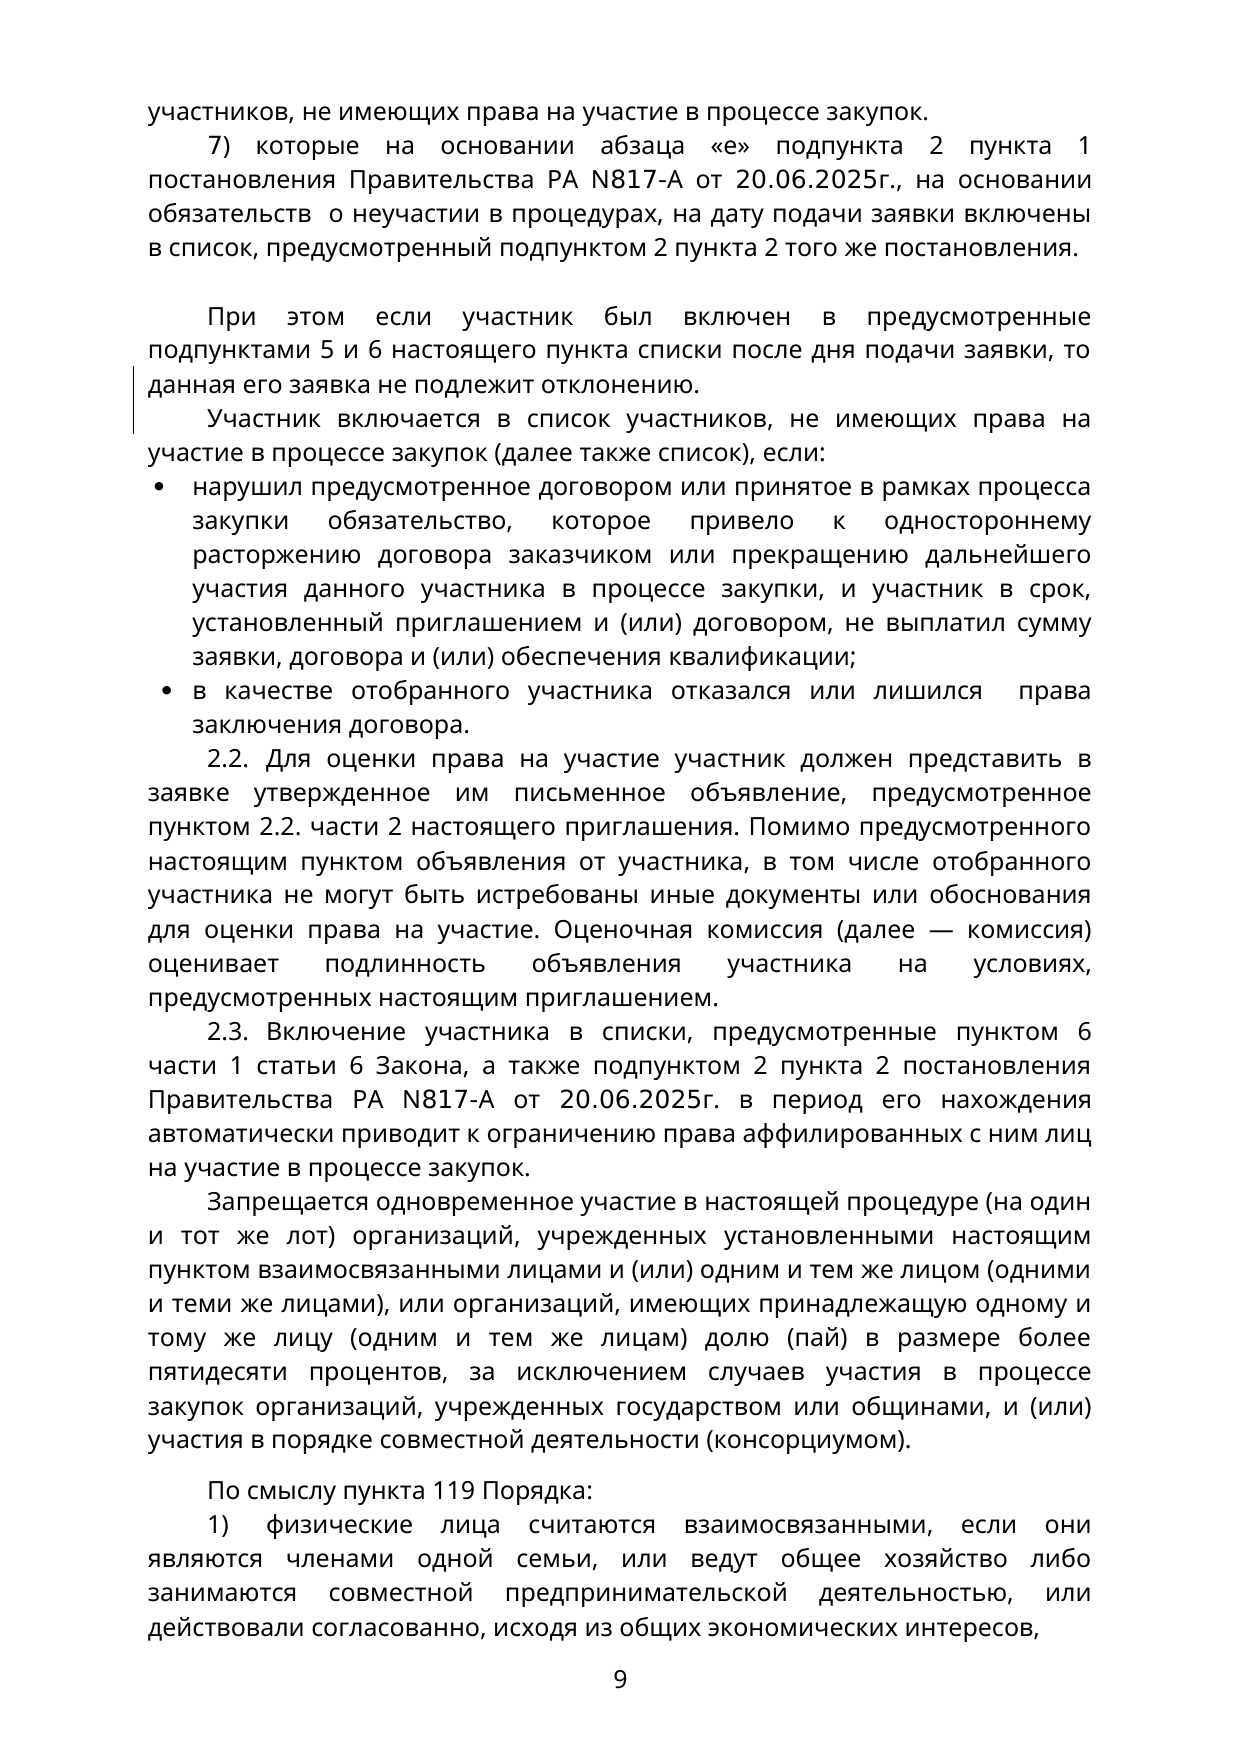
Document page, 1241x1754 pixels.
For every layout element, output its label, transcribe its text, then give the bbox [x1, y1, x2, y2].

text 2.3. Включение участника в списки, предусмотренные пунктом 6 части 1 статьи 6 Закона, а также подпунктом 2 пункта 2 постановления Правительства РА N817-А от 20.06.2025г. в период его нахождения автоматически приводит к ограничению права аффилированных с ним лиц на участие в процессе закупок. [148, 1013, 1092, 1184]
text 1) физические лица считаются взаимосвязанными, если они являются членами одной семьи, или ведут общее хозяйство либо занимаются совместной предпринимательской деятельностью, или действовали согласованно, исходя из общих экономических интересов, [148, 1507, 1092, 1643]
list в качестве отобранного участника отказался или лишился права заключения договора. [162, 673, 1092, 741]
text По смыслу пункта 119 Порядка: [148, 1473, 1092, 1507]
text Запрещается одновременное участие в настоящей процедуре (на один и тот же лот) организаций, учрежденных установленными настоящим пунктом взаимосвязанными лицами и (или) одним и тем же лицом (одними и теми же лицами), или организаций, имеющих принадлежащую одному и тому же лицу (одним и тем же лицам) долю (пай) в размере более пятидесяти процентов, за исключением случаев участия в процессе закупок организаций, учрежденных государством или общинами, и (или) участия в порядке совместной деятельности (консорциумом). [148, 1184, 1092, 1456]
text 2.2. Для оценки права на участие участник должен представить в заявке утвержденное им письменное объявление, предусмотренное пунктом 2.2. части 2 настоящего приглашения. Помимо предусмотренного настоящим пунктом объявления от участника, в том числе отобранного участника не могут быть истребованы иные документы или обоснования для оценки права на участие. Оценочная комиссия (далее — комиссия) оценивает подлинность объявления участника на условиях, предусмотренных настоящим приглашением. [148, 741, 1092, 1013]
list нарушил предусмотренное договором или принятое в рамках процесса закупки обязательство, которое привело к одностороннему расторжению договора заказчиком или прекращению дальнейшего участия данного участника в процессе закупки, и участник в срок, установленный приглашением и (или) договором, не выплатил сумму заявки, договора и (или) обеспечения квалификации; [154, 468, 1092, 673]
text При этом если участник был включен в предусмотренные подпунктами 5 и 6 настоящего пункта списки после дня подачи заявки, то данная его заявка не подлежит отклонению. [148, 298, 1092, 400]
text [148, 94, 1092, 128]
text 7) которые на основании абзаца «е» подпункта 2 пункта 1 постановления Правительства РА N817-А от 20.06.2025г., на основании обязательств o неучастии в процедурах, на дату подачи заявки включены в список, предусмотренный подпунктом 2 пункта 2 того же постановления. [148, 128, 1092, 264]
text Участник включается в список участников, не имеющих права на участие в процессе закупок (далее также список), если: [148, 400, 1092, 468]
